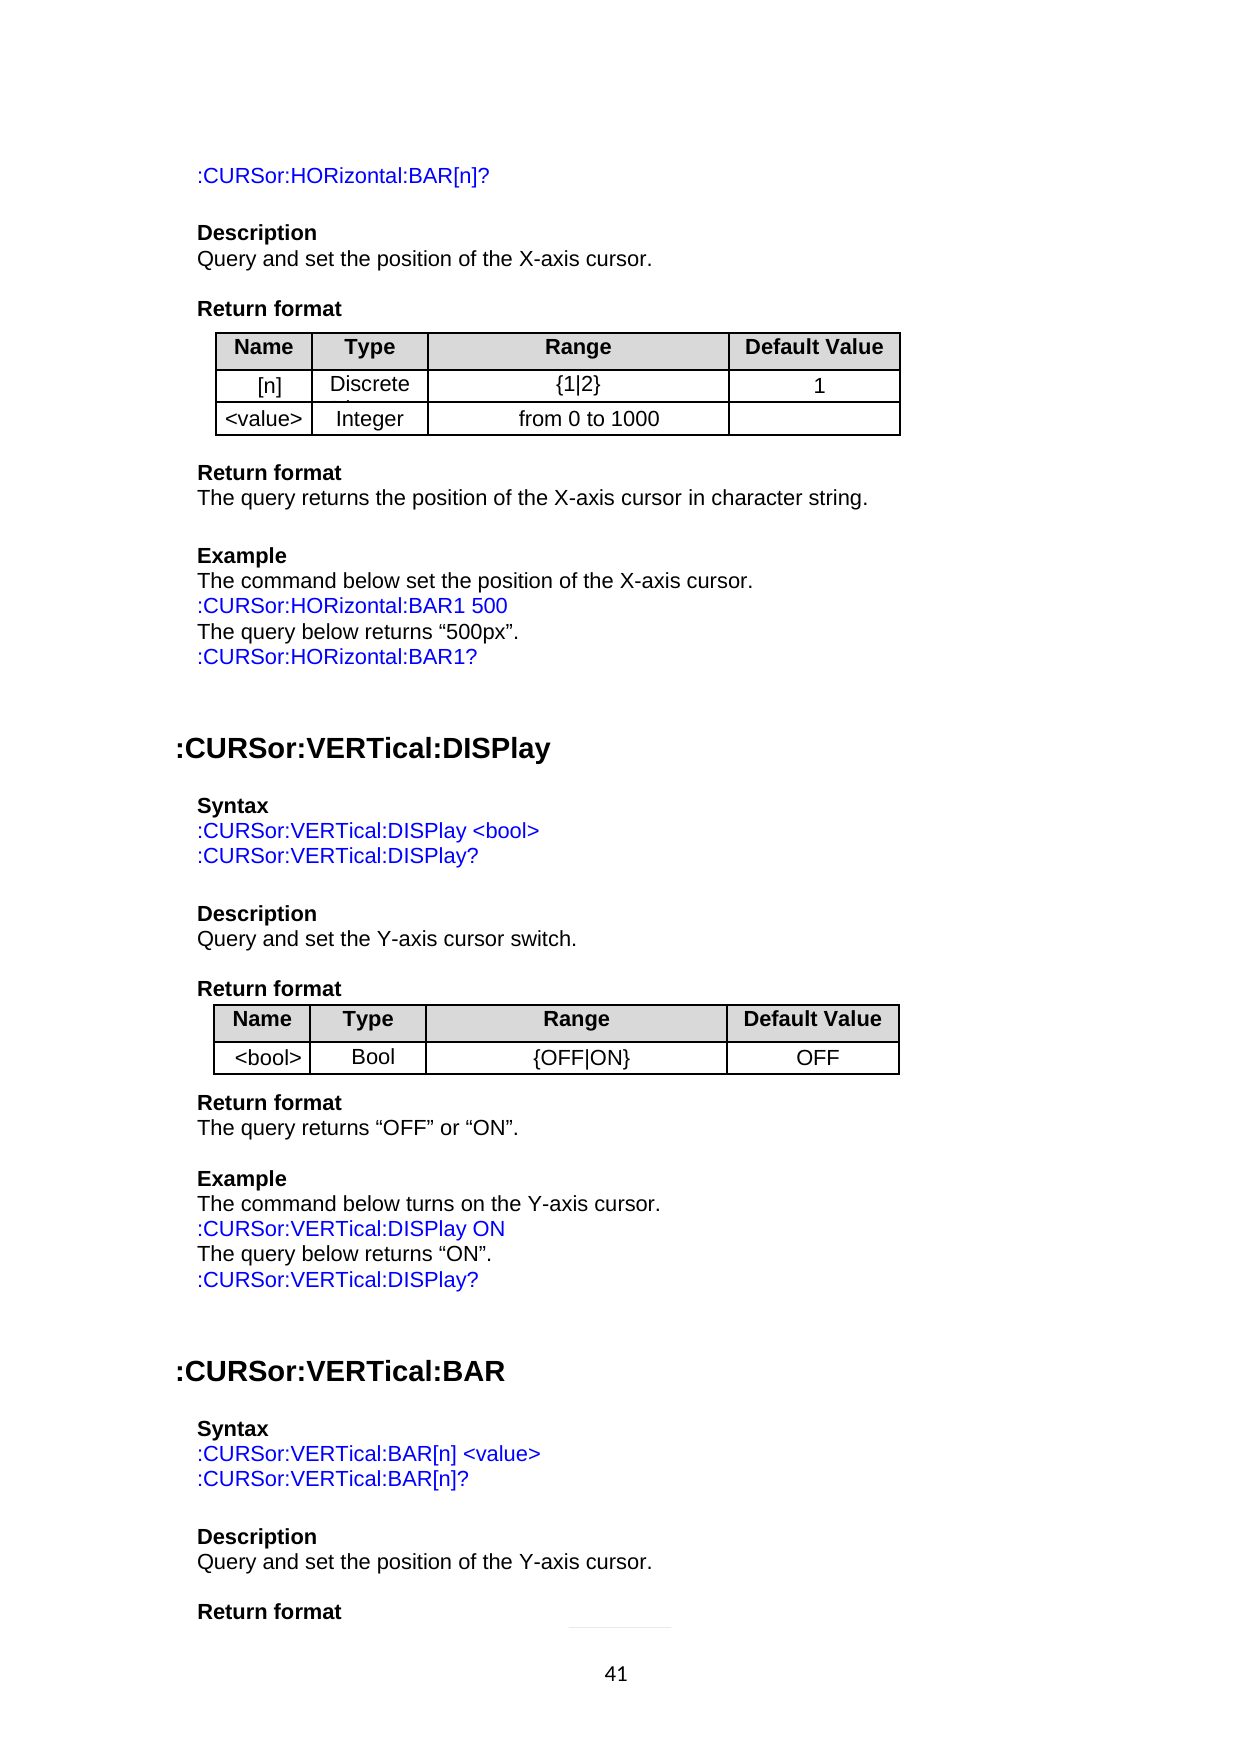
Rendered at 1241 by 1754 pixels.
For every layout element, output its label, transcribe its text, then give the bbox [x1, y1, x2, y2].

text Return format [175, 1090, 1065, 1115]
table_cell [n] [217, 371, 311, 401]
text Query and set the Y-axis cursor switch. [197, 926, 1065, 951]
text :CURSor:VERTical:DISPlay <bool> [197, 818, 1065, 843]
text Query and set the position of the Y-axis cursor. [197, 1549, 1065, 1574]
table_header Default Value [728, 1006, 898, 1041]
table_cell {1|2} [429, 371, 728, 401]
text The command below set the position of the X-axis cursor. [175, 568, 1065, 593]
table_cell [730, 403, 899, 434]
text :CURSor:HORizontal:BAR1 500 [175, 593, 1065, 618]
subtitle :CURSor:VERTical:DISPlay [175, 731, 1065, 764]
table_cell Bool [311, 1043, 425, 1073]
text Return format [175, 296, 1065, 321]
table_cell <bool> [215, 1043, 309, 1073]
text :CURSor:VERTical:BAR[n] <value> [197, 1441, 1065, 1466]
table_cell from 0 to 1000 [429, 403, 728, 434]
text The query below returns “ON”. [175, 1241, 1065, 1267]
text Description [175, 220, 1065, 245]
table_cell {OFF|ON} [427, 1043, 726, 1073]
text Return format [175, 976, 1065, 1002]
table_header Name [217, 334, 311, 369]
text :CURSor:VERTical:DISPlay? [175, 1267, 1065, 1292]
text The query below returns “500px”. [175, 618, 1065, 644]
text Syntax [175, 1415, 1065, 1441]
table_cell Discrete Discrete Discrete [313, 371, 427, 401]
table_header Type [311, 1006, 425, 1041]
table_header Range [427, 1006, 726, 1041]
text The command below turns on the Y-axis cursor. [175, 1191, 1065, 1216]
table_header Name [215, 1006, 309, 1041]
table_cell OFF [728, 1043, 898, 1073]
table_header Default Value [730, 334, 899, 369]
text Example [175, 543, 1065, 568]
subtitle :CURSor:VERTical:BAR [175, 1354, 1065, 1387]
text :CURSor:VERTical:DISPlay? [197, 843, 1065, 868]
text Example [175, 1166, 1065, 1191]
text The query returns “OFF” or “ON”. [197, 1115, 1065, 1141]
table_cell 1 [730, 371, 899, 401]
text Return format [175, 460, 1065, 485]
table_cell <value> [217, 403, 311, 434]
text :CURSor:HORizontal:BAR1? [175, 644, 1065, 669]
text :CURSor:VERTical:BAR[n]? [197, 1466, 1065, 1491]
text :CURSor:VERTical:DISPlay ON [175, 1216, 1065, 1241]
table_header Type [313, 334, 427, 369]
table_header Range [429, 334, 728, 369]
text Syntax [175, 793, 1065, 818]
text The query returns the position of the X-axis cursor in character string. [197, 485, 1065, 510]
text Query and set the position of the X-axis cursor. [197, 245, 1065, 271]
text Description [175, 901, 1065, 926]
text :CURSor:HORizontal:BAR[n]? [197, 162, 1065, 188]
text Description [175, 1523, 1065, 1549]
text Return format [175, 1599, 1065, 1624]
table_cell Integer [313, 403, 427, 434]
